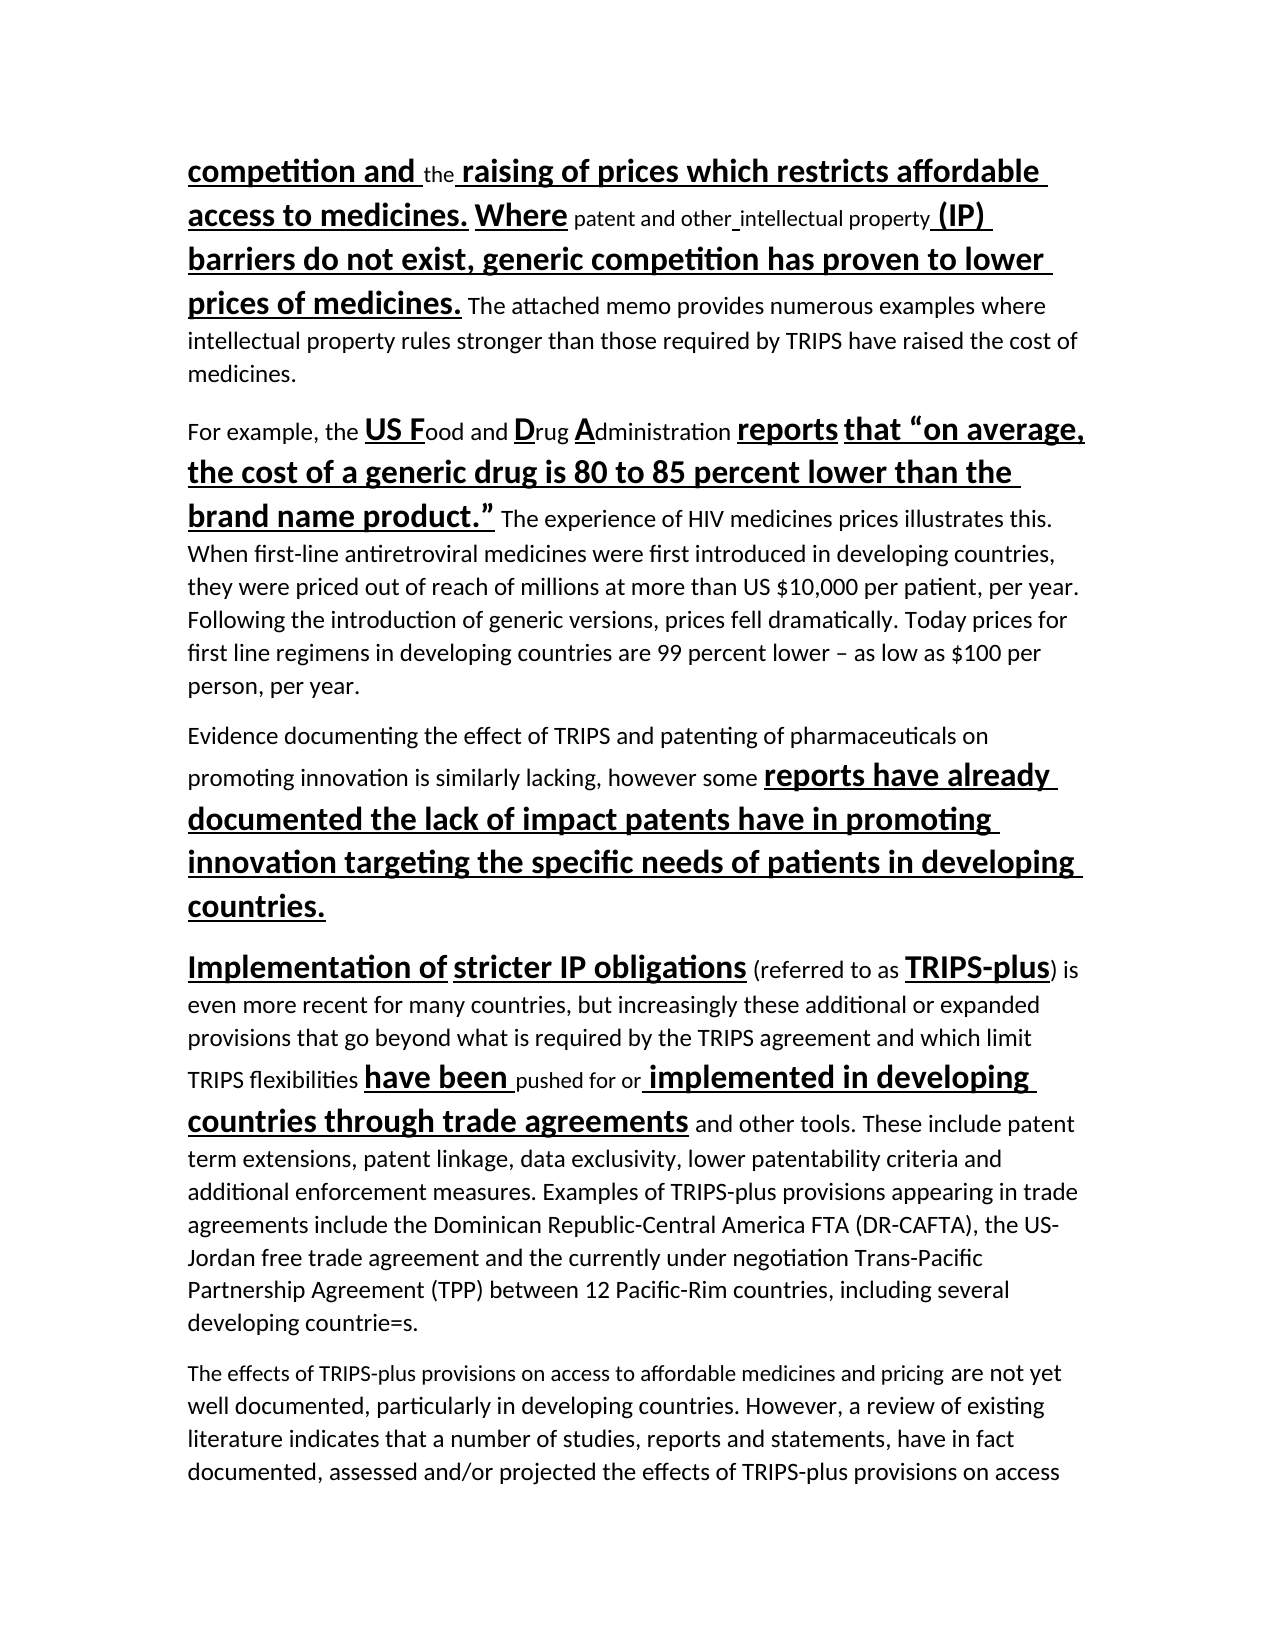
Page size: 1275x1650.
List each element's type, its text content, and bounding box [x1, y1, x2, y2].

text Evidence documenting the effect of TRIPS and patenting of pharmaceuticals on promoting innovation is similarly lacking, however some reports have already documented the lack of impact patents have in promoting innovation targeting the specific needs of patients in developing countries. [187, 720, 1087, 926]
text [187, 1357, 1087, 1486]
text Implementation of stricter IP obligations (referred to as TRIPS-plus) is even more recent for many countries, but increasingly these additional or expanded provisions that go beyond what is required by the TRIPS agreement and which limit TRIPS flexibilities have been pushed for or implemented in developing countries through trade agreements and other tools. These include patent term extensions, patent linkage, data exclusivity, lower patentability criteria and additional enforcement measures. Examples of TRIPS-plus provisions appearing in trade agreements include the Dominican Republic-Central America FTA (DR-CAFTA), the US-Jordan free trade agreement and the currently under negotiation Trans-Pacific Partnership Agreement (TPP) between 12 Pacific-Rim countries, including several developing countrie=s. [187, 946, 1087, 1338]
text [187, 150, 1087, 388]
text For example, the US Food and Drug Administration reports that “on average, the cost of a generic drug is 80 to 85 percent lower than the brand name product.” The experience of HIV medicines prices illustrates this. When first-line antiretroviral medicines were first introduced in developing countries, they were priced out of reach of millions at more than US $10,000 per patient, per year. Following the introduction of generic versions, prices fell dramatically. Today prices for first line regimens in developing countries are 99 percent lower – as low as $100 per person, per year. [187, 407, 1087, 701]
